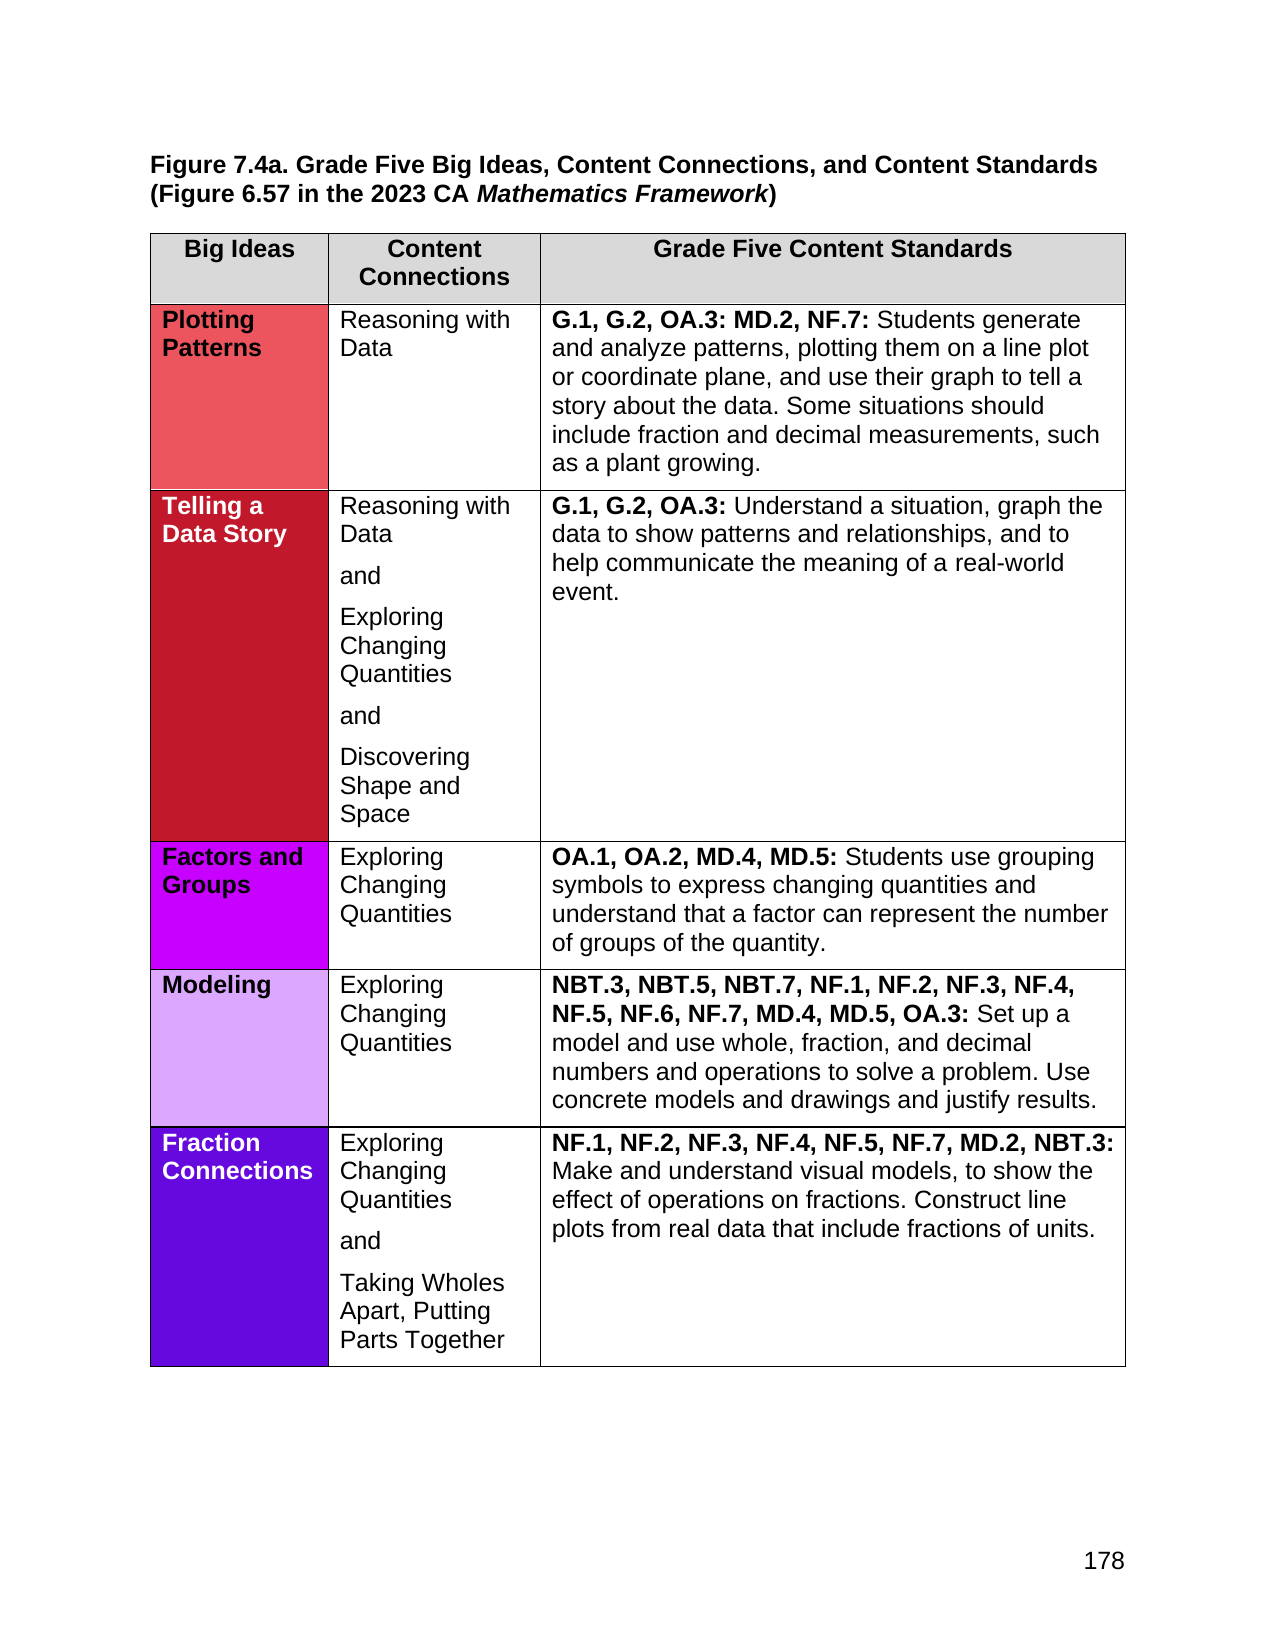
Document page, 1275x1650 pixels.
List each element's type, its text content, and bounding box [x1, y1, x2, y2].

table_cell NF.1, NF.2, NF.3, NF.4, NF.5, NF.7, MD.2, NBT.3: Make and understand visual models, to show the effect of operations on fractions. Construct line plots from real data that include fractions of units. [541, 1128, 1125, 1366]
table_cell Exploring Changing Quantities [329, 842, 540, 969]
table_cell Telling a Data Story [151, 491, 328, 841]
table_cell Reasoning with Data and Exploring Changing Quantities and Discovering Shape and Space [329, 491, 540, 841]
table_cell Modeling [151, 970, 328, 1126]
table_header Content Connections [329, 234, 540, 303]
table_header Grade Five Content Standards [541, 234, 1125, 303]
table_cell Reasoning with Data [329, 305, 540, 489]
table_cell Plotting Patterns [151, 305, 328, 489]
table_cell Factors and Groups [151, 842, 328, 969]
table_cell Exploring Changing Quantities and Taking Wholes Apart, Putting Parts Together [329, 1128, 540, 1366]
table_cell OA.1, OA.2, MD.4, MD.5: Students use grouping symbols to express changing quantities and understand that a factor can represent the number of groups of the quantity. [541, 842, 1125, 969]
subtitle Figure 7.4a. Grade Five Big Ideas, Content Connections, and Content Standards (Figure 6.57 in the 2023 CA Mathematics Framework) [150, 150, 1125, 207]
table_cell Exploring Changing Quantities [329, 970, 540, 1126]
table_cell Fraction Connections [151, 1128, 328, 1366]
table_cell G.1, G.2, OA.3: Understand a situation, graph the data to show patterns and relationships, and to help communicate the meaning of a real-world event. [541, 491, 1125, 841]
table_cell NBT.3, NBT.5, NBT.7, NF.1, NF.2, NF.3, NF.4, NF.5, NF.6, NF.7, MD.4, MD.5, OA.3: Set up a model and use whole, fraction, and decimal numbers and operations to solve a problem. Use concrete models and drawings and justify results. [541, 970, 1125, 1126]
table_cell G.1, G.2, OA.3: MD.2, NF.7: Students generate and analyze patterns, plotting them on a line plot or coordinate plane, and use their graph to tell a story about the data. Some situations should include fraction and decimal measurements, such as a plant growing. [541, 305, 1125, 489]
table_header Big Ideas [151, 234, 328, 303]
